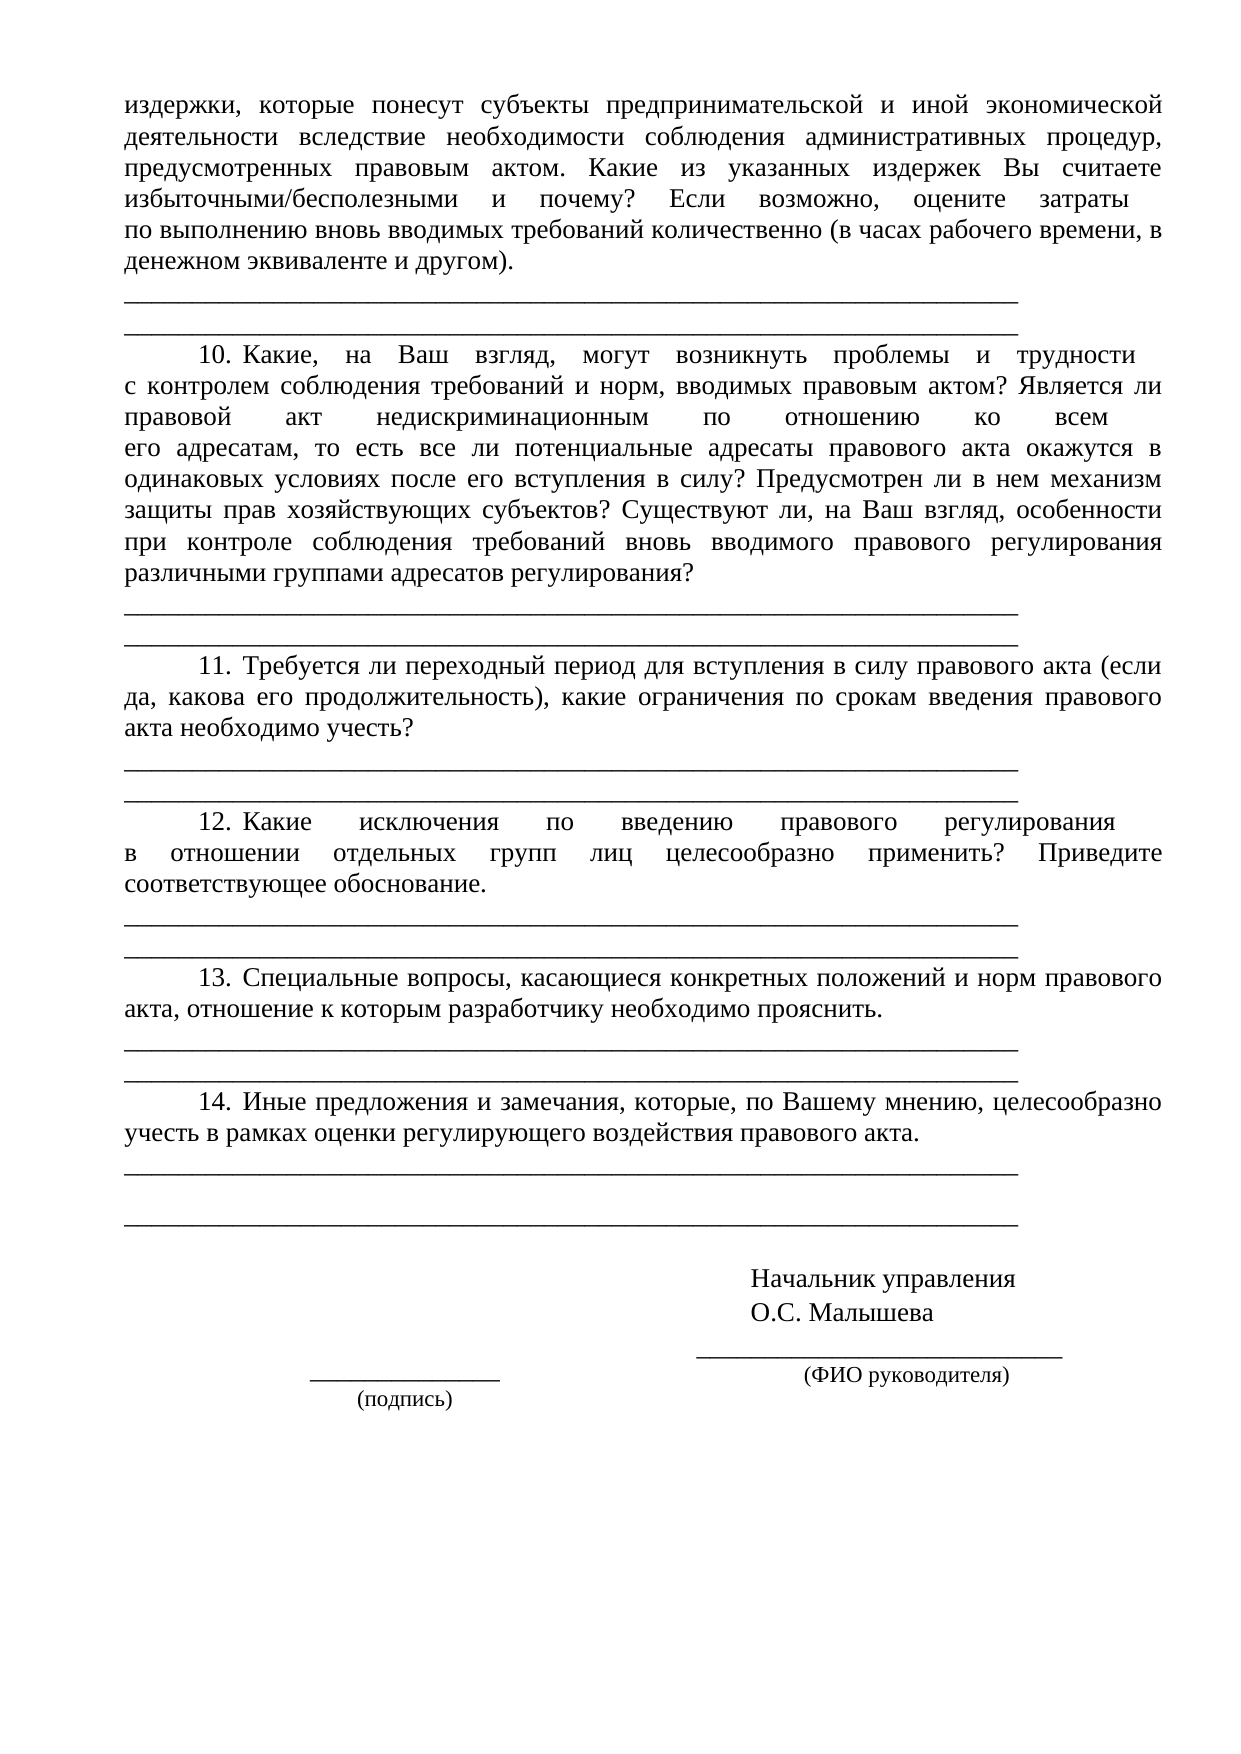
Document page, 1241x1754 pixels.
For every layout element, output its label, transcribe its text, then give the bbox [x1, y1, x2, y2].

text __________________________________________________________________ [124, 618, 1163, 649]
text __________________________________________________________________ [124, 1148, 1164, 1179]
table_header Начальник управления О.С. Малышева ___________________________ (ФИО руководителя) [685, 1229, 1128, 1411]
text __________________________________________________________________ [124, 1023, 1163, 1054]
text __________________________________________________________________ [124, 1198, 1163, 1229]
text __________________________________________________________________ [124, 307, 1163, 338]
text __________________________________________________________________ [124, 774, 1163, 805]
text __________________________________________________________________ [124, 929, 1163, 961]
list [124, 89, 1163, 276]
text __________________________________________________________________ [124, 898, 1163, 929]
text __________________________________________________________________ [124, 587, 1163, 618]
list Какие исключения по введению правового регулирования в отношении отдельных групп лиц целесообразно применить? Приведите соответствующее обоснование. [124, 805, 1163, 898]
text __________________________________________________________________ [124, 743, 1163, 774]
list Какие, на Ваш взгляд, могут возникнуть проблемы и трудности с контролем соблюдения требований и норм, вводимых правовым актом? Является ли правовой акт недискриминационным по отношению ко всем его адресатам, то есть все ли потенциальные адресаты правового акта окажутся в одинаковых условиях после его вступления в силу? Предусмотрен ли в нем механизм защиты прав хозяйствующих субъектов? Существуют ли, на Ваш взгляд, особенности при контроле соблюдения требований вновь вводимого правового регулирования различными группами адресатов регулирования? [124, 338, 1163, 587]
table_header ______________ (подпись) [124, 1229, 685, 1411]
list Иные предложения и замечания, которые, по Вашему мнению, целесообразно учесть в рамках оценки регулирующего воздействия правового акта. [124, 1085, 1163, 1148]
list Требуется ли переходный период для вступления в силу правового акта (если да, какова его продолжительность), какие ограничения по срокам введения правового акта необходимо учесть? [124, 649, 1163, 743]
text __________________________________________________________________ [124, 276, 1163, 307]
text __________________________________________________________________ [124, 1054, 1163, 1085]
list Специальные вопросы, касающиеся конкретных положений и норм правового акта, отношение к которым разработчику необходимо прояснить. [124, 961, 1163, 1023]
